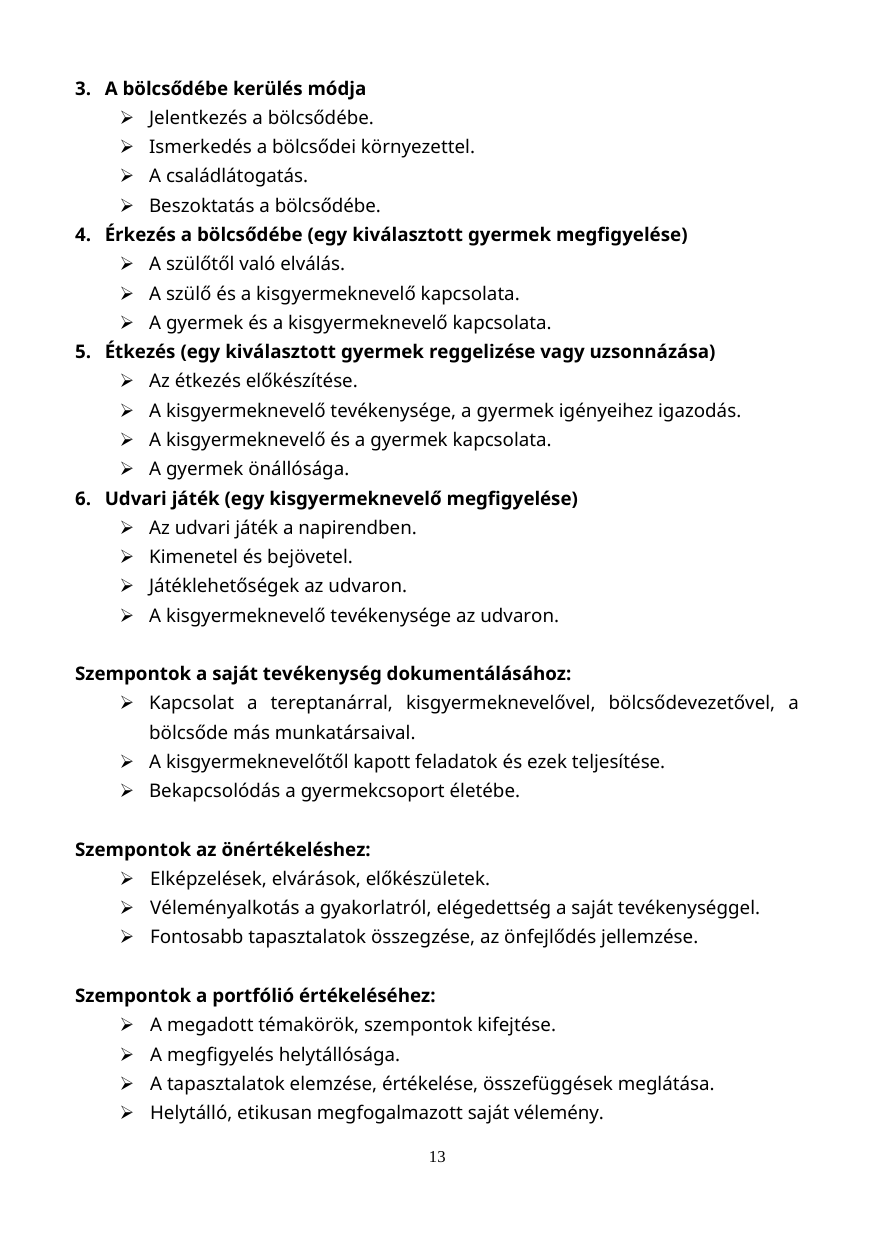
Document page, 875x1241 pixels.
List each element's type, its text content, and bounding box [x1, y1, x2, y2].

list Helytálló, etikusan megfogalmazott saját vélemény. [119, 1099, 799, 1125]
list Kimenetel és bejövetel. [119, 543, 799, 569]
list A családlátogatás. [119, 163, 799, 188]
text Szempontok az önértékeléshez: [75, 836, 799, 862]
text Szempontok a portfólió értékeléséhez: [75, 982, 799, 1008]
list A gyermek önállósága. [119, 456, 799, 481]
list Jelentkezés a bölcsődébe. [119, 104, 799, 130]
list Ismerkedés a bölcsődei környezettel. [119, 133, 799, 159]
list A kisgyermeknevelő tevékenysége, a gyermek igényeihez igazodás. [119, 397, 799, 422]
list A megfigyelés helytállósága. [119, 1041, 799, 1066]
list Fontosabb tapasztalatok összegzése, az önfejlődés jellemzése. [119, 924, 799, 949]
list A tapasztalatok elemzése, értékelése, összefüggések meglátása. [119, 1070, 799, 1096]
list Az étkezés előkészítése. [119, 368, 799, 393]
list A gyermek és a kisgyermeknevelő kapcsolata. [119, 309, 799, 335]
list Beszoktatás a bölcsődébe. [119, 192, 799, 218]
list Az udvari játék a napirendben. [119, 514, 799, 539]
list Udvari játék (egy kisgyermeknevelő megfigyelése) [75, 485, 799, 510]
list Véleményalkotás a gyakorlatról, elégedettség a saját tevékenységgel. [119, 894, 799, 920]
list A megadott témakörök, szempontok kifejtése. [119, 1012, 799, 1037]
list A bölcsődébe kerülés módja [75, 75, 799, 101]
list A szülőtől való elválás. [119, 251, 799, 276]
list A kisgyermeknevelő tevékenysége az udvaron. [119, 602, 799, 627]
list A kisgyermeknevelő és a gyermek kapcsolata. [119, 426, 799, 452]
list Elképzelések, elvárások, előkészületek. [119, 865, 799, 891]
text Szempontok a saját tevékenység dokumentálásához: [75, 660, 799, 686]
list Játéklehetőségek az udvaron. [119, 573, 799, 598]
list Étkezés (egy kiválasztott gyermek reggelizése vagy uzsonnázása) [75, 338, 799, 364]
list A szülő és a kisgyermeknevelő kapcsolata. [119, 280, 799, 305]
list Kapcsolat a tereptanárral, kisgyermeknevelővel, bölcsődevezetővel, a bölcsőde más munkatársaival. [119, 690, 799, 744]
list Érkezés a bölcsődébe (egy kiválasztott gyermek megfigyelése) [75, 221, 799, 247]
list Bekapcsolódás a gyermekcsoport életébe. [119, 777, 799, 803]
list A kisgyermeknevelőtől kapott feladatok és ezek teljesítése. [119, 748, 799, 774]
